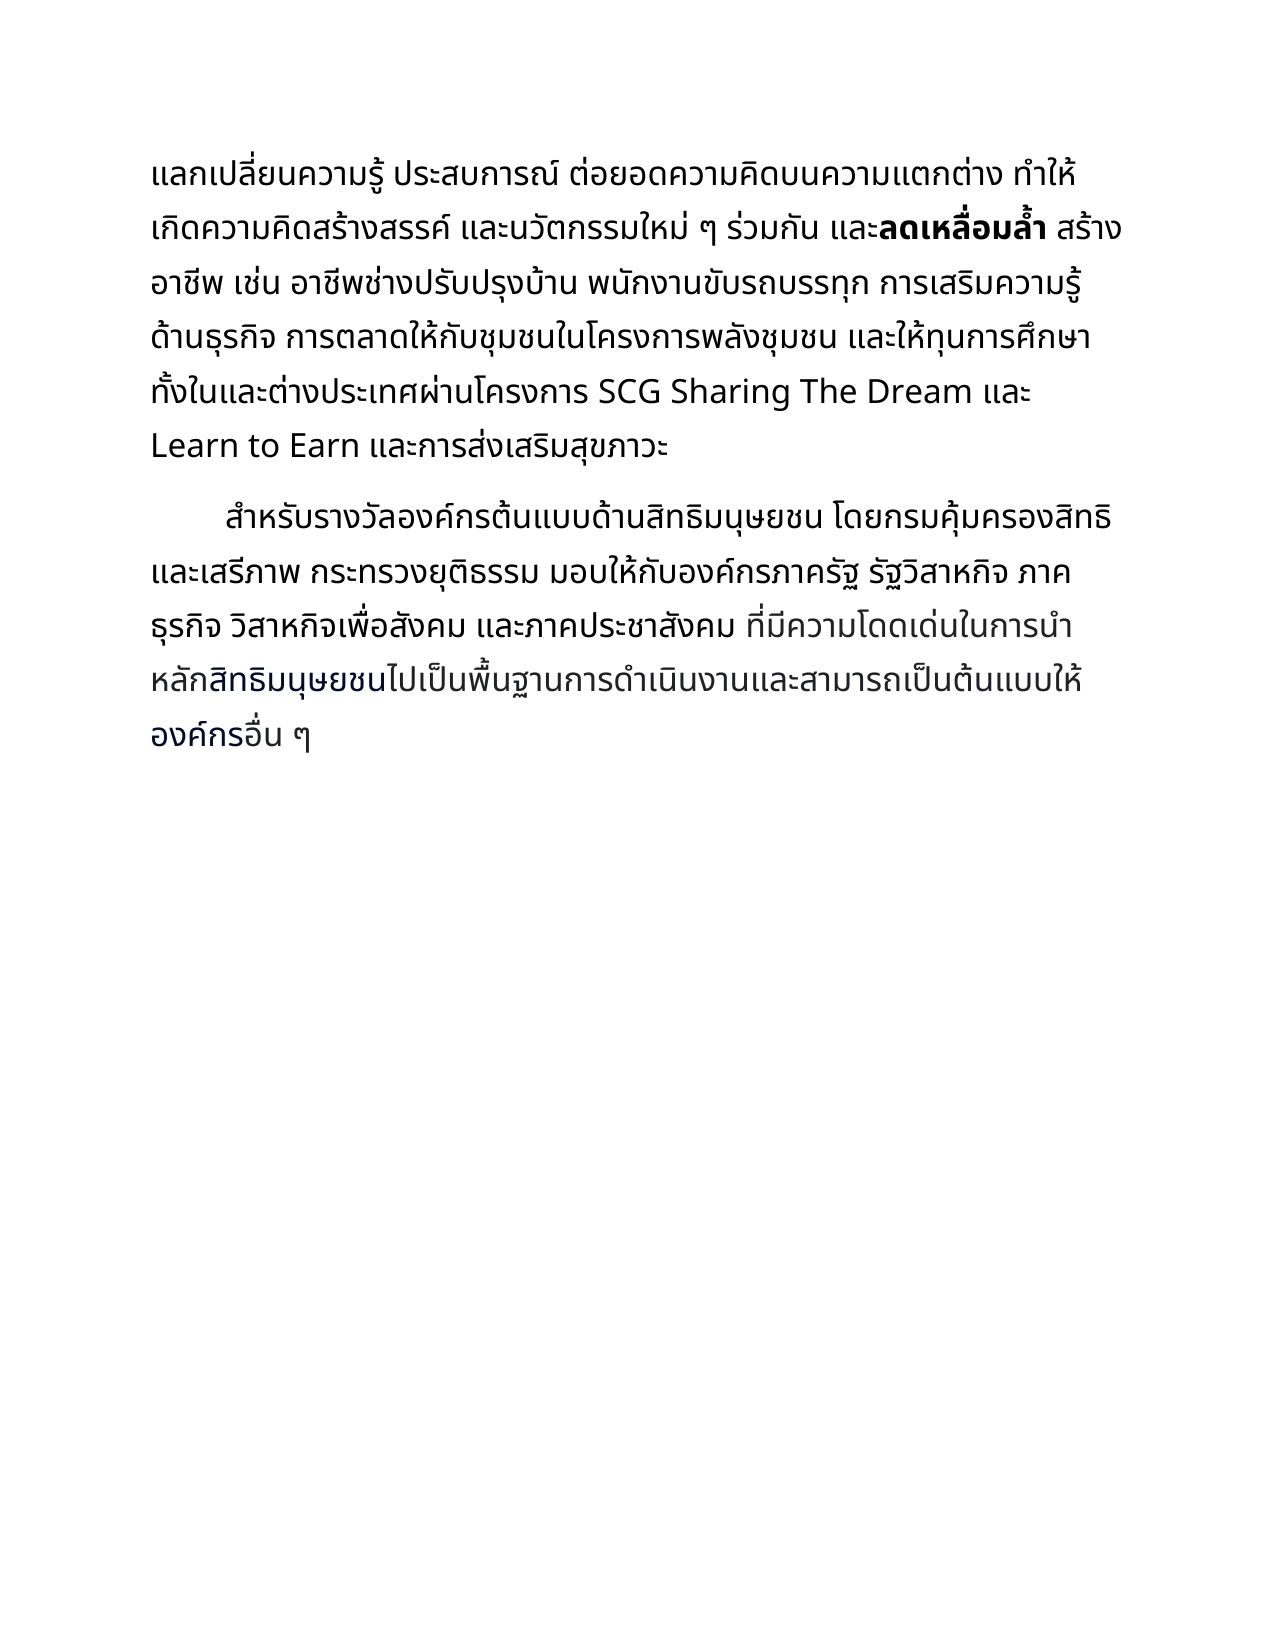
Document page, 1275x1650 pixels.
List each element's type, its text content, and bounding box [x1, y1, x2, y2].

text สำหรับรางวัลองค์กรต้นแบบด้านสิทธิมนุษยชน โดยกรมคุ้มครองสิทธิและเสรีภาพ กระทรวงยุติธรรม มอบให้กับองค์กรภาครัฐ รัฐวิสาหกิจ ภาคธุรกิจ วิสาหกิจเพื่อสังคม และภาคประชาสังคม ที่มีความโดดเด่นในการนำหลักสิทธิมนุษยชนไปเป็นพื้นฐานการดำเนินงานและสามารถเป็นต้นแบบให้องค์กรอื่น ๆ [150, 493, 1125, 761]
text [150, 150, 1125, 473]
